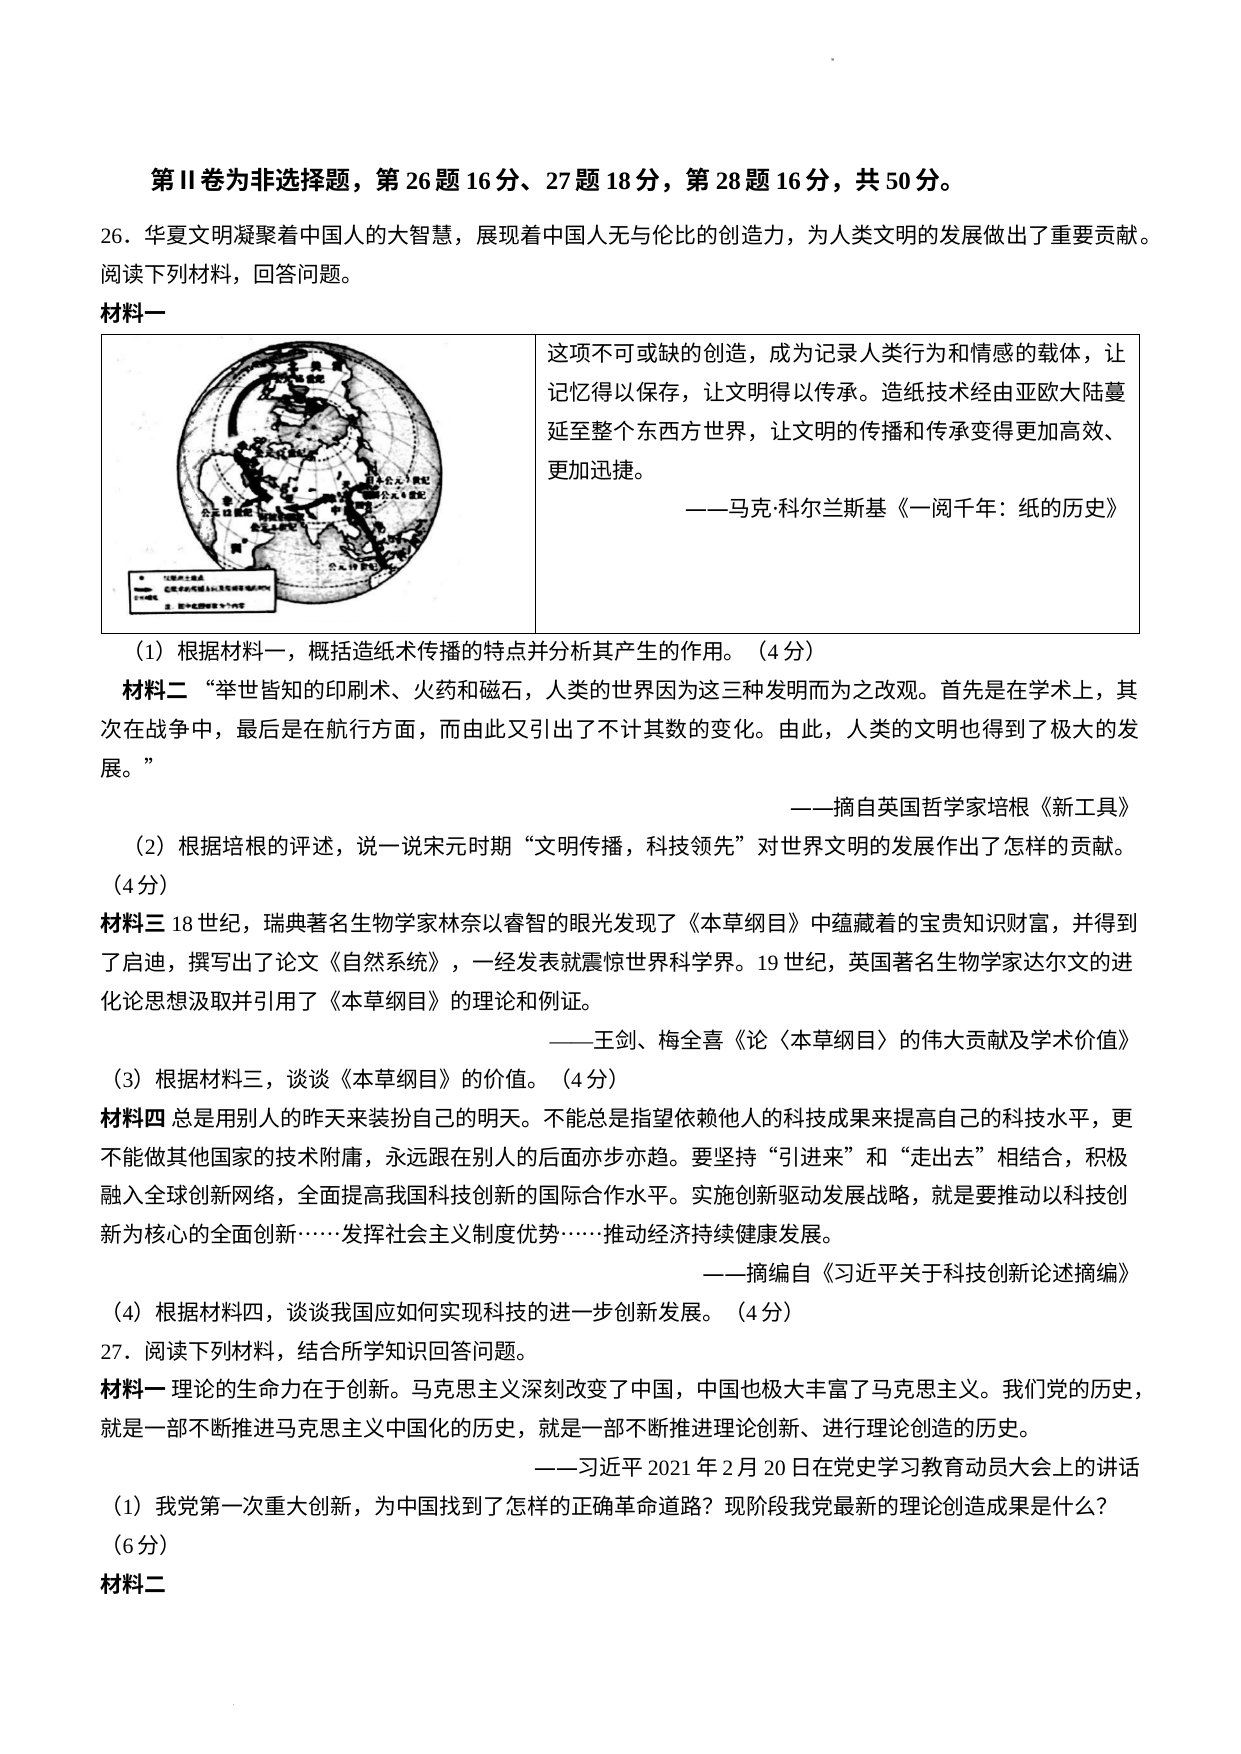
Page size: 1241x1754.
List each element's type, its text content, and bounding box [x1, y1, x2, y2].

text ——习近平2021年2月20日在党史学习教育动员大会上的讲话 [100, 1450, 1140, 1482]
text 第Ⅱ卷为非选择题，第26题16分、27题18分，第28题16分，共50分。 [100, 146, 1140, 211]
text 材料一 理论的生命力在于创新。马克思主义深刻改变了中国，中国也极大丰富了马克思主义。我们党的历史，就是一部不断推进马克思主义中国化的历史，就是一部不断推进理论创新、进行理论创造的历史。 [100, 1372, 1140, 1443]
text （1）我党第一次重大创新，为中国找到了怎样的正确革命道路？现阶段我党最新的理论创造成果是什么？（6分） [100, 1489, 1140, 1560]
text （1）根据材料一，概括造纸术传播的特点并分析其产生的作用。（4分） [100, 634, 1140, 666]
text （4）根据材料四，谈谈我国应如何实现科技的进一步创新发展。（4分） [100, 1294, 1140, 1327]
text （2）根据培根的评述，说一说宋元时期“文明传播，科技领先”对世界文明的发展作出了怎样的贡献。（4分） [100, 828, 1140, 900]
text 材料三 18世纪，瑞典著名生物学家林奈以睿智的眼光发现了《本草纲目》中蕴藏着的宝贵知识财富，并得到了启迪，撰写出了论文《自然系统》，一经发表就震惊世界科学界。19世纪，英国著名生物学家达尔文的进 化论思想汲取并引用了《本草纲目》的理论和例证。 [100, 906, 1140, 1016]
text 27．阅读下列材料，结合所学知识回答问题。 [100, 1333, 1140, 1366]
text ——摘编自《习近平关于科技创新论述摘编》 [100, 1256, 1140, 1288]
table_header [102, 335, 535, 633]
text 材料二 [100, 1566, 1140, 1599]
table_header 这项不可或缺的创造，成为记录人类行为和情感的载体，让记忆得以保存，让文明得以传承。造纸技术经由亚欧大陆蔓延至整个东西方世界，让文明的传播和传承变得更加高效、更加迅捷。 ——马克·科尔兰斯基《一阅千年：纸的历史》 [536, 335, 1139, 633]
text 材料四 总是用别人的昨天来装扮自己的明天。不能总是指望依赖他人的科技成果来提高自己的科技水平，更不能做其他国家的技术附庸，永远跟在别人的后面亦步亦趋。要坚持“引进来”和“走出去”相结合，积极融入全球创新网络，全面提高我国科技创新的国际合作水平。实施创新驱动发展战略，就是要推动以科技创新为核心的全面创新……发挥社会主义制度优势……推动经济持续健康发展。 [100, 1100, 1140, 1249]
text ——摘自英国哲学家培根《新工具》 [100, 789, 1140, 822]
text 26．华夏文明凝聚着中国人的大智慧，展现着中国人无与伦比的创造力，为人类文明的发展做出了重要贡献。阅读下列材料，回答问题。 [100, 218, 1140, 289]
text （3）根据材料三，谈谈《本草纲目》的价值。（4分） [100, 1061, 1140, 1094]
text 材料一 [100, 296, 1140, 328]
text ——王剑、梅全喜《论〈本草纲目〉的伟大贡献及学术价值》 [100, 1023, 1140, 1055]
text 材料二 “举世皆知的印刷术、火药和磁石，人类的世界因为这三种发明而为之改观。首先是在学术上，其次在战争中，最后是在航行方面，而由此又引出了不计其数的变化。由此，人类的文明也得到了极大的发展。” [100, 673, 1140, 783]
picture [112, 335, 462, 622]
